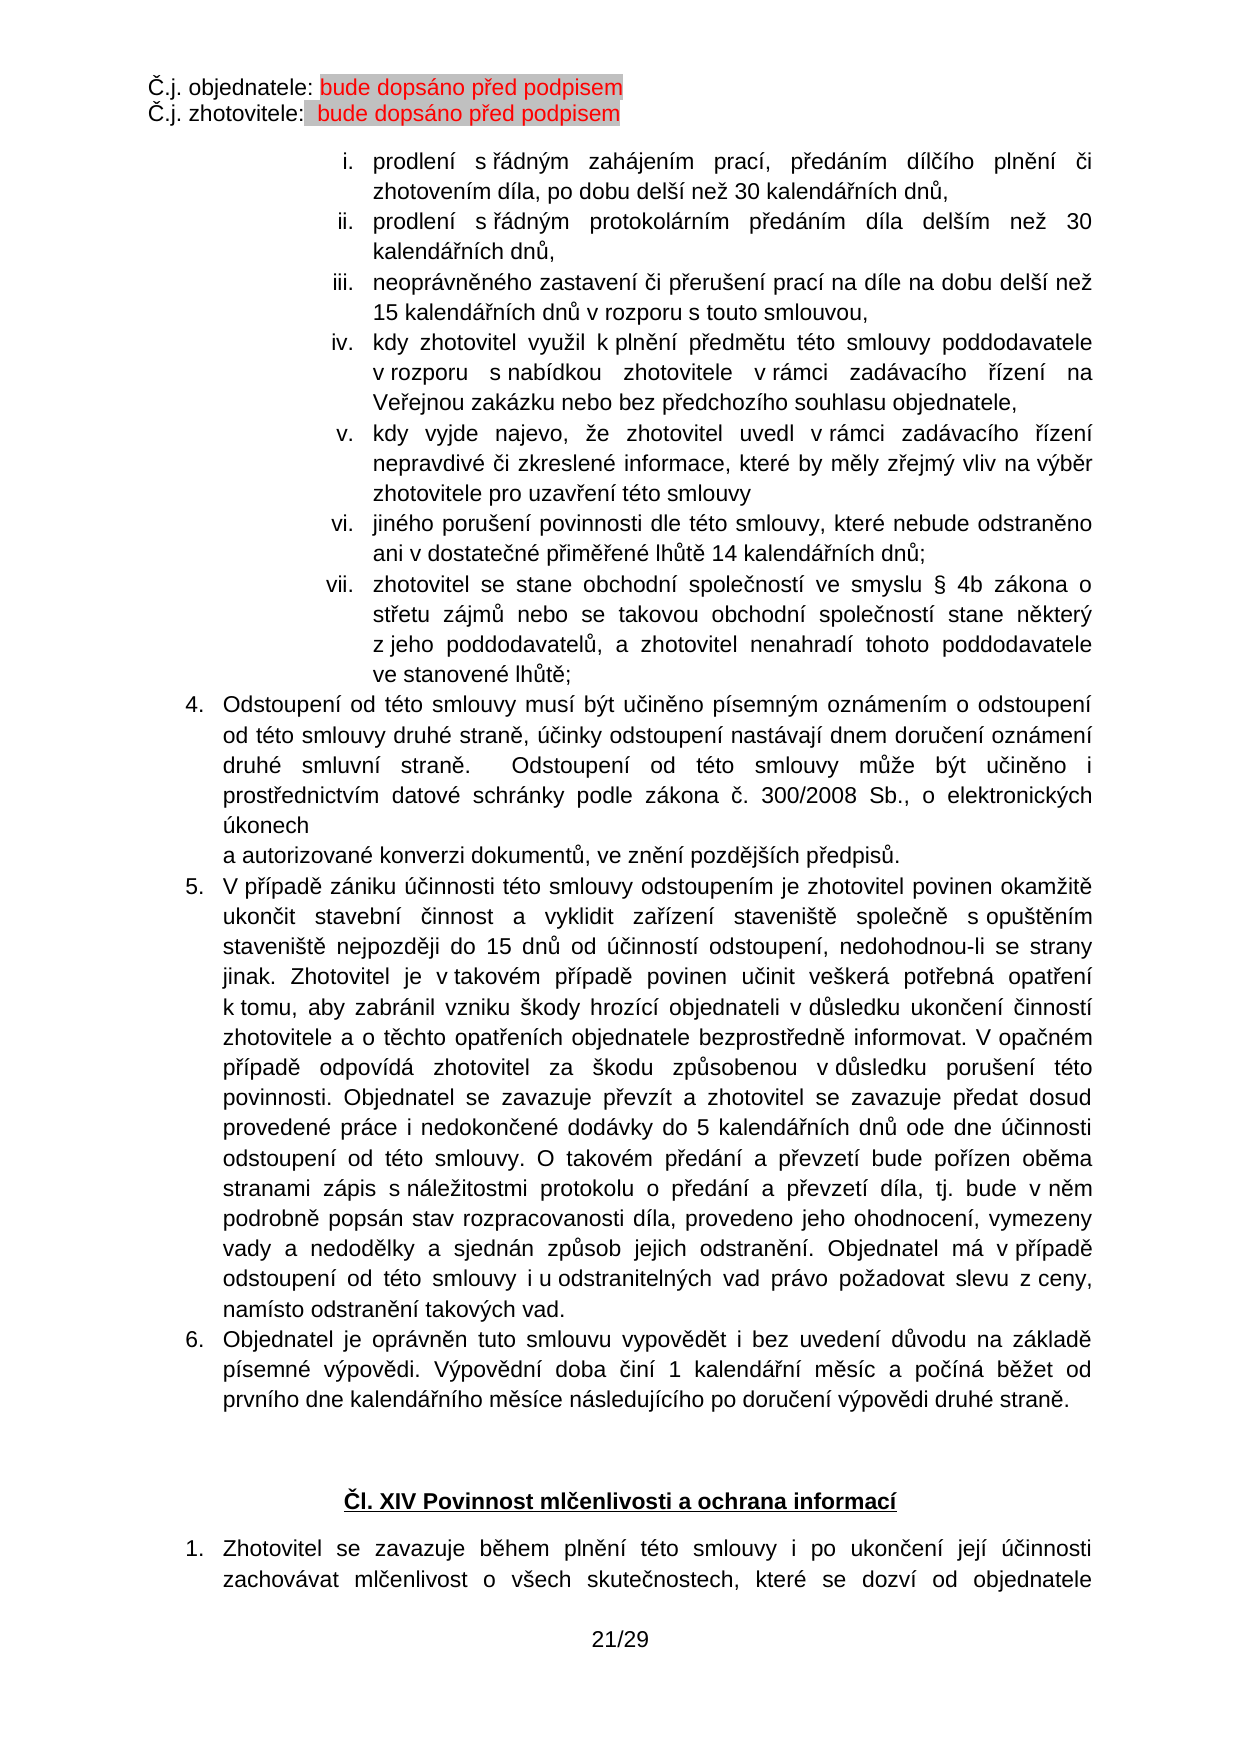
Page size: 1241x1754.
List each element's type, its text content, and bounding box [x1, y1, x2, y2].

list neoprávněného zastavení či přerušení prací na díle na dobu delší než 15 kalendářních dnů v rozporu s touto smlouvou, [354, 268, 1093, 325]
list Objednatel je oprávněn tuto smlouvu vypovědět i bez uvedení důvodu na základě písemné výpovědi. Výpovědní doba činí 1 kalendářní měsíc a počíná běžet od prvního dne kalendářního měsíce následujícího po doručení výpovědi druhé straně. [185, 1326, 1093, 1412]
list prodlení s řádným zahájením prací, předáním dílčího plnění či zhotovením díla, po dobu delší než 30 kalendářních dnů, [354, 148, 1093, 204]
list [185, 1535, 1093, 1592]
text Čl. XIV Povinnost mlčenlivosti a ochrana informací [148, 1488, 1093, 1514]
list kdy vyjde najevo, že zhotovitel uvedl v rámci zadávacího řízení nepravdivé či zkreslené informace, které by měly zřejmý vliv na výběr zhotovitele pro uzavření této smlouvy [354, 419, 1093, 506]
list zhotovitel se stane obchodní společností ve smyslu § 4b zákona o střetu zájmů nebo se takovou obchodní společností stane některý z jeho poddodavatelů, a zhotovitel nenahradí tohoto poddodavatele ve stanovené lhůtě; [354, 571, 1093, 687]
list V případě zániku účinnosti této smlouvy odstoupením je zhotovitel povinen okamžitě ukončit stavební činnost a vyklidit zařízení staveniště společně s opuštěním staveniště nejpozději do 15 dnů od účinností odstoupení, nedohodnou-li se strany jinak. Zhotovitel je v takovém případě povinen učinit veškerá potřebná opatření k tomu, aby zabránil vzniku škody hrozící objednateli v důsledku ukončení činností zhotovitele a o těchto opatřeních objednatele bezprostředně informovat. V opačném případě odpovídá zhotovitel za škodu způsobenou v důsledku porušení této povinnosti. Objednatel se zavazuje převzít a zhotovitel se zavazuje předat dosud provedené práce i nedokončené dodávky do 5 kalendářních dnů ode dne účinnosti odstoupení od této smlouvy. O takovém předání a převzetí bude pořízen oběma stranami zápis s náležitostmi protokolu o předání a převzetí díla, tj. bude v něm podrobně popsán stav rozpracovanosti díla, provedeno jeho ohodnocení, vymezeny vady a nedodělky a sjednán způsob jejich odstranění. Objednatel má v případě odstoupení od této smlouvy i u odstranitelných vad právo požadovat slevu z ceny, namísto odstranění takových vad. [185, 873, 1093, 1322]
list Odstoupení od této smlouvy musí být učiněno písemným oznámením o odstoupení od této smlouvy druhé straně, účinky odstoupení nastávají dnem doručení oznámení druhé smluvní straně. Odstoupení od této smlouvy může být učiněno i prostřednictvím datové schránky podle zákona č. 300/2008 Sb., o elektronických úkonech a autorizované konverzi dokumentů, ve znění pozdějších předpisů. [185, 691, 1093, 869]
list jiného porušení povinnosti dle této smlouvy, které nebude odstraněno ani v dostatečné přiměřené lhůtě 14 kalendářních dnů; [354, 510, 1093, 567]
list kdy zhotovitel využil k plnění předmětu této smlouvy poddodavatele v rozporu s nabídkou zhotovitele v rámci zadávacího řízení na Veřejnou zakázku nebo bez předchozího souhlasu objednatele, [354, 329, 1093, 416]
list prodlení s řádným protokolárním předáním díla delším než 30 kalendářních dnů, [354, 208, 1093, 264]
